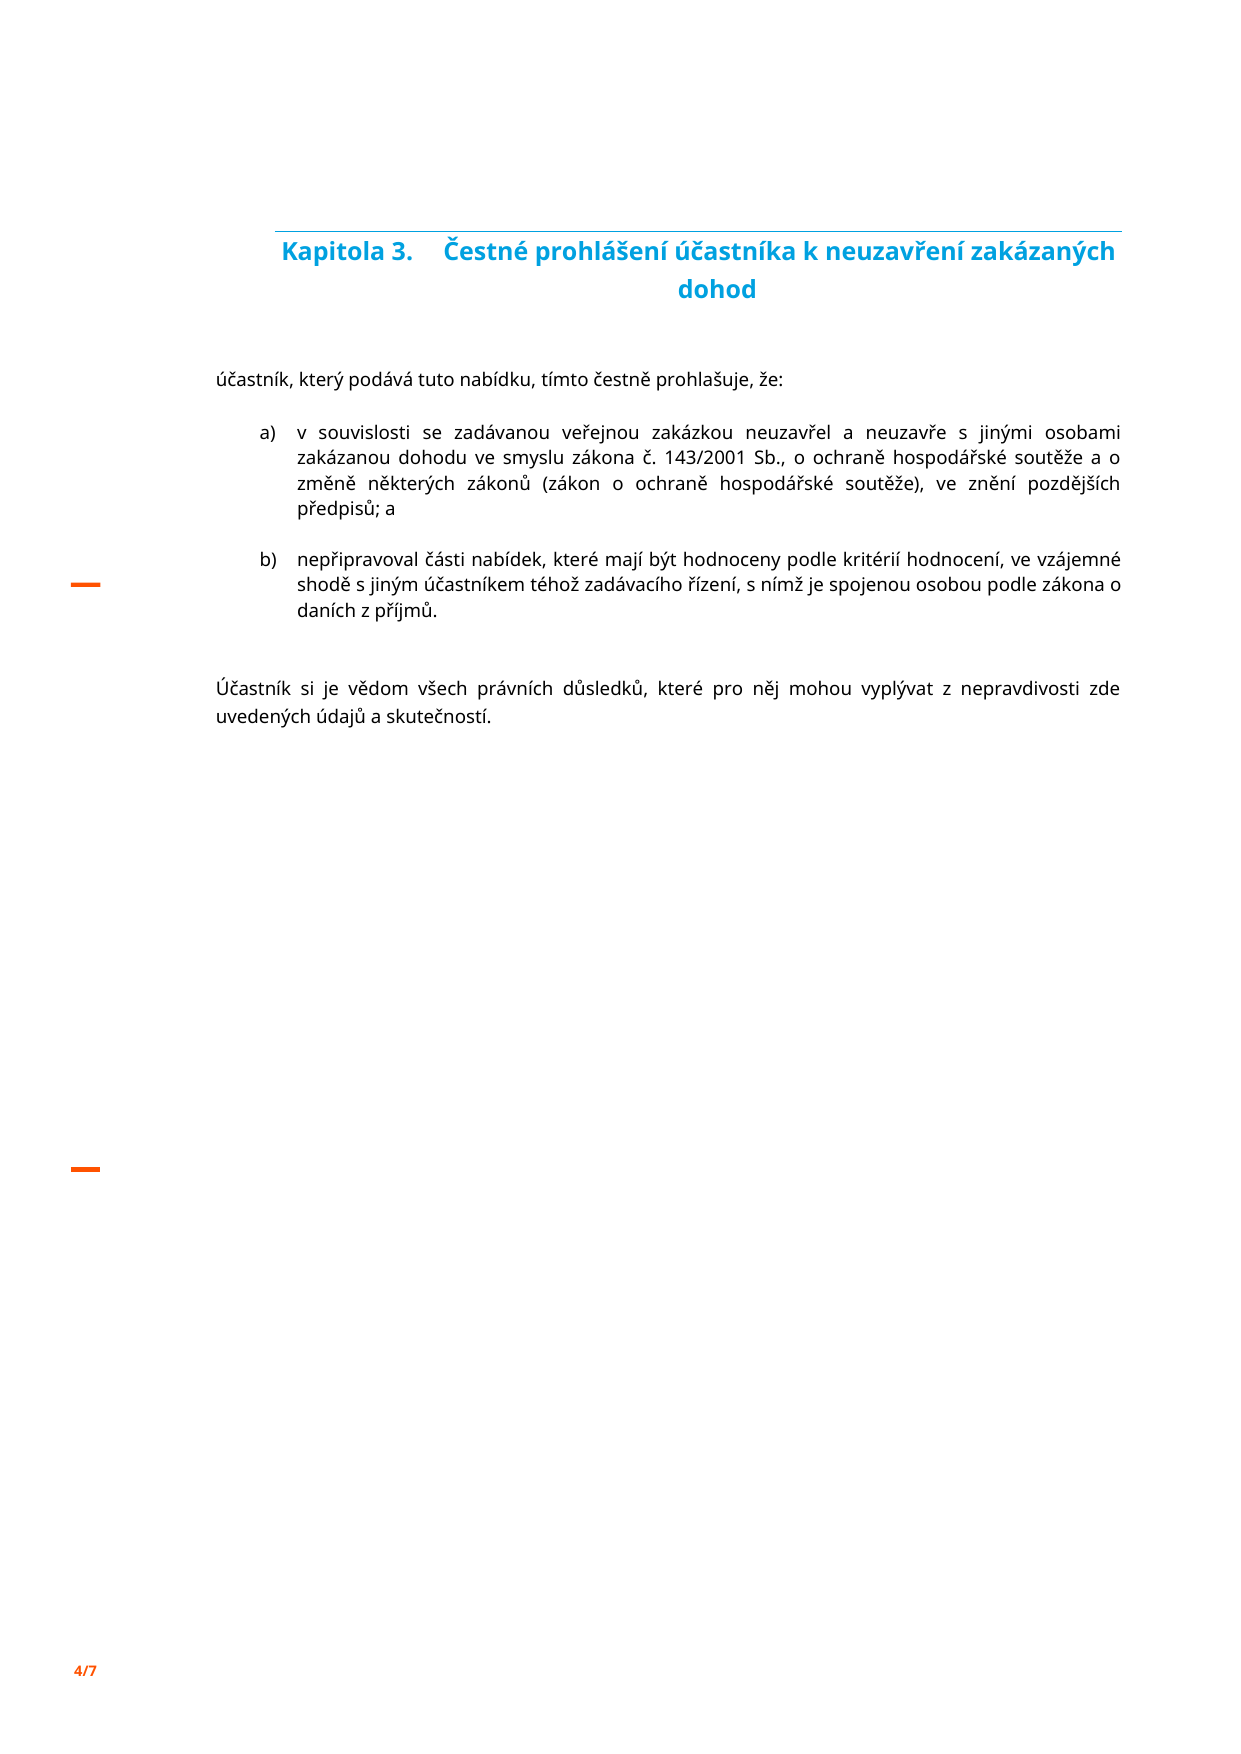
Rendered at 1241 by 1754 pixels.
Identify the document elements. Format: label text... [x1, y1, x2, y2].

list nepřipravoval části nabídek, které mají být hodnoceny podle kritérií hodnocení, ve vzájemné shodě s jiným účastníkem téhož zadávacího řízení, s nímž je spojenou osobou podle zákona o daních z příjmů. [259, 546, 1122, 623]
text Účastník si je vědom všech právních důsledků, které pro něj mohou vyplývat z nepravdivosti zde uvedených údajů a skutečností. [216, 676, 1122, 729]
subtitle Čestné prohlášení účastníka k neuzavření zakázaných dohod [275, 232, 1122, 305]
list v souvislosti se zadávanou veřejnou zakázkou neuzavřel a neuzavře s jinými osobami zakázanou dohodu ve smyslu zákona č. 143/2001 Sb., o ochraně hospodářské soutěže a o změně některých zákonů (zákon o ochraně hospodářské soutěže), ve znění pozdějších předpisů; a [259, 419, 1122, 521]
text účastník, který podává tuto nabídku, tímto čestně prohlašuje, že: [216, 366, 1122, 392]
